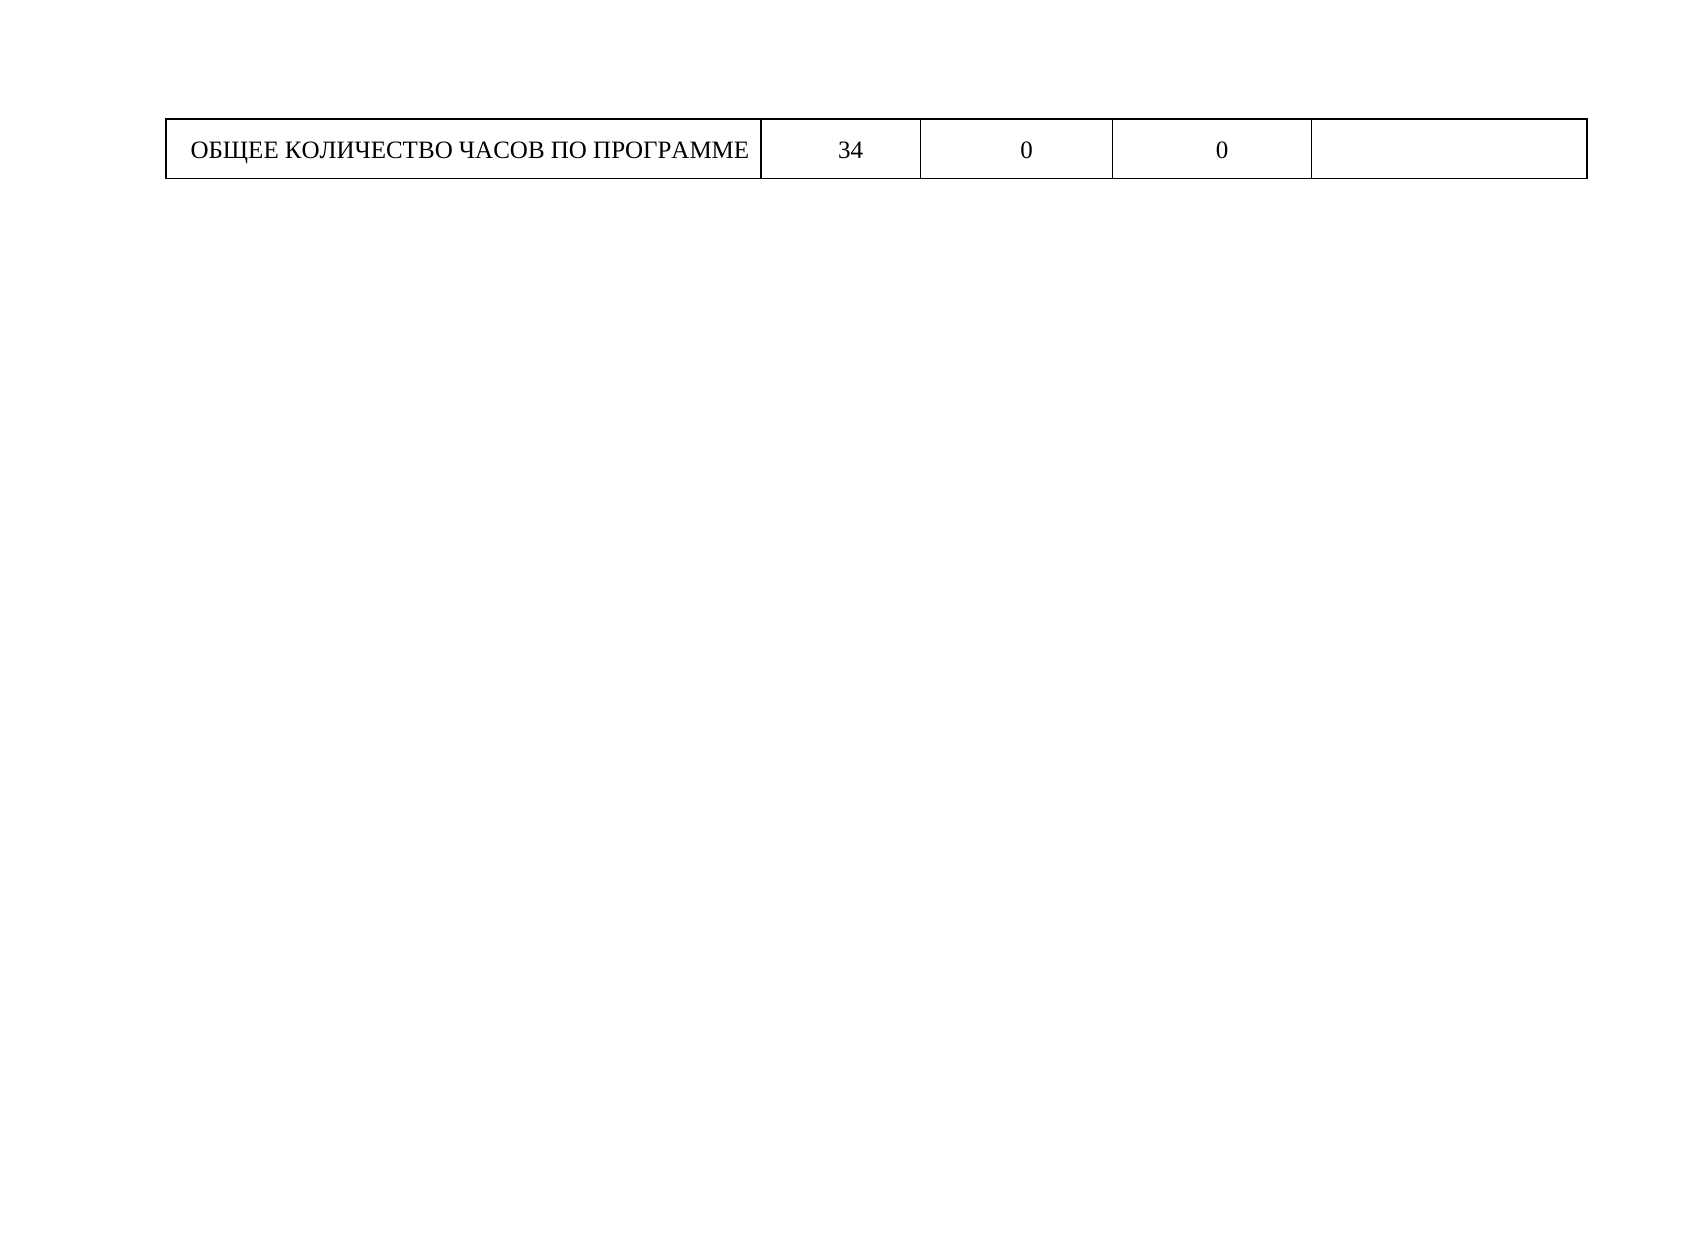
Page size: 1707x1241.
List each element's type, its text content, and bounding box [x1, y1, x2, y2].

table_cell 0 [921, 120, 1112, 178]
table_cell [1312, 120, 1586, 178]
table_cell ОБЩЕЕ КОЛИЧЕСТВО ЧАСОВ ПО ПРОГРАММЕ [167, 120, 760, 178]
table_cell 0 [1113, 120, 1311, 178]
table_cell 34 [762, 120, 920, 178]
